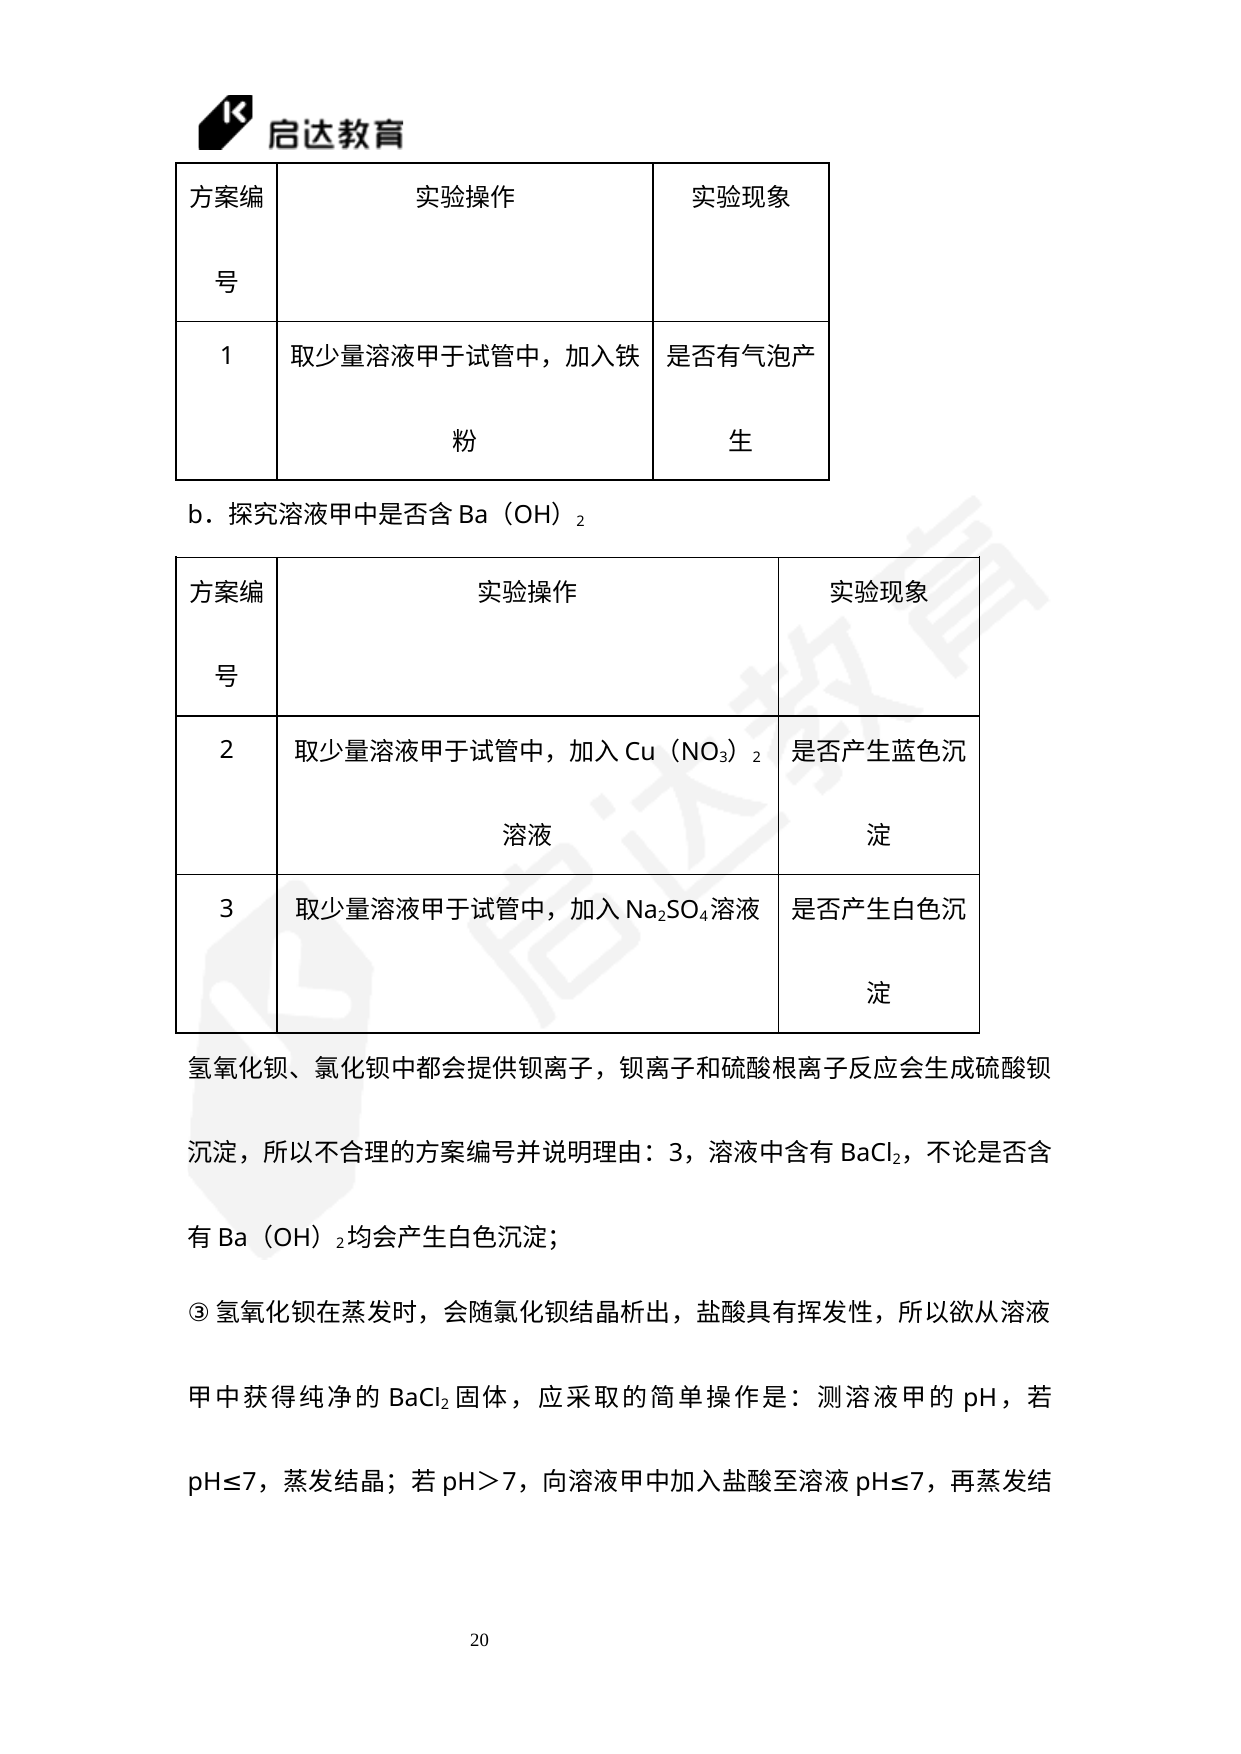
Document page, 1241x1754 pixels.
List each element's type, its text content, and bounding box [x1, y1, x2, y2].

table_header 方案编号 [177, 558, 276, 715]
table_cell 3 [177, 875, 276, 1032]
table_cell 取少量溶液甲于试管中，加入Cu（NO3）2溶液 [278, 717, 778, 873]
table_header 方案编号 [177, 164, 276, 321]
table_header 实验操作 [278, 558, 778, 715]
table_header 实验现象 [779, 558, 979, 715]
table_cell 是否产生白色沉淀 [779, 875, 979, 1032]
table_cell 是否产生蓝色沉淀 [779, 717, 979, 873]
table_cell 取少量溶液甲于试管中，加入铁粉 [278, 322, 652, 479]
table_cell 2 [177, 717, 276, 873]
text 氢氧化钡、氯化钡中都会提供钡离子，钡离子和硫酸根离子反应会生成硫酸钡沉淀，所以不合理的方案编号并说明理由：3，溶液中含有BaCl2，不论是否含有Ba（OH）2均会产生白色沉淀； [187, 1034, 1053, 1268]
table_header 实验现象 [654, 164, 828, 321]
picture [198, 95, 404, 150]
text ③氢氧化钡在蒸发时，会随氯化钡结晶析出，盐酸具有挥发性，所以欲从溶液甲中获得纯净的BaCl2固体，应采取的简单操作是：测溶液甲的pH，若pH≤7，蒸发结晶；若pH＞7，向溶液甲中加入盐酸至溶液pH≤7，再蒸发结晶． [187, 1278, 1053, 1512]
table_cell 取少量溶液甲于试管中，加入Na2SO4溶液 [278, 875, 778, 1032]
table_cell 1 [177, 322, 276, 479]
table_cell 是否有气泡产生 [654, 322, 828, 479]
table_header 实验操作 [278, 164, 652, 321]
text b．探究溶液甲中是否含Ba（OH）2 [187, 481, 1053, 546]
